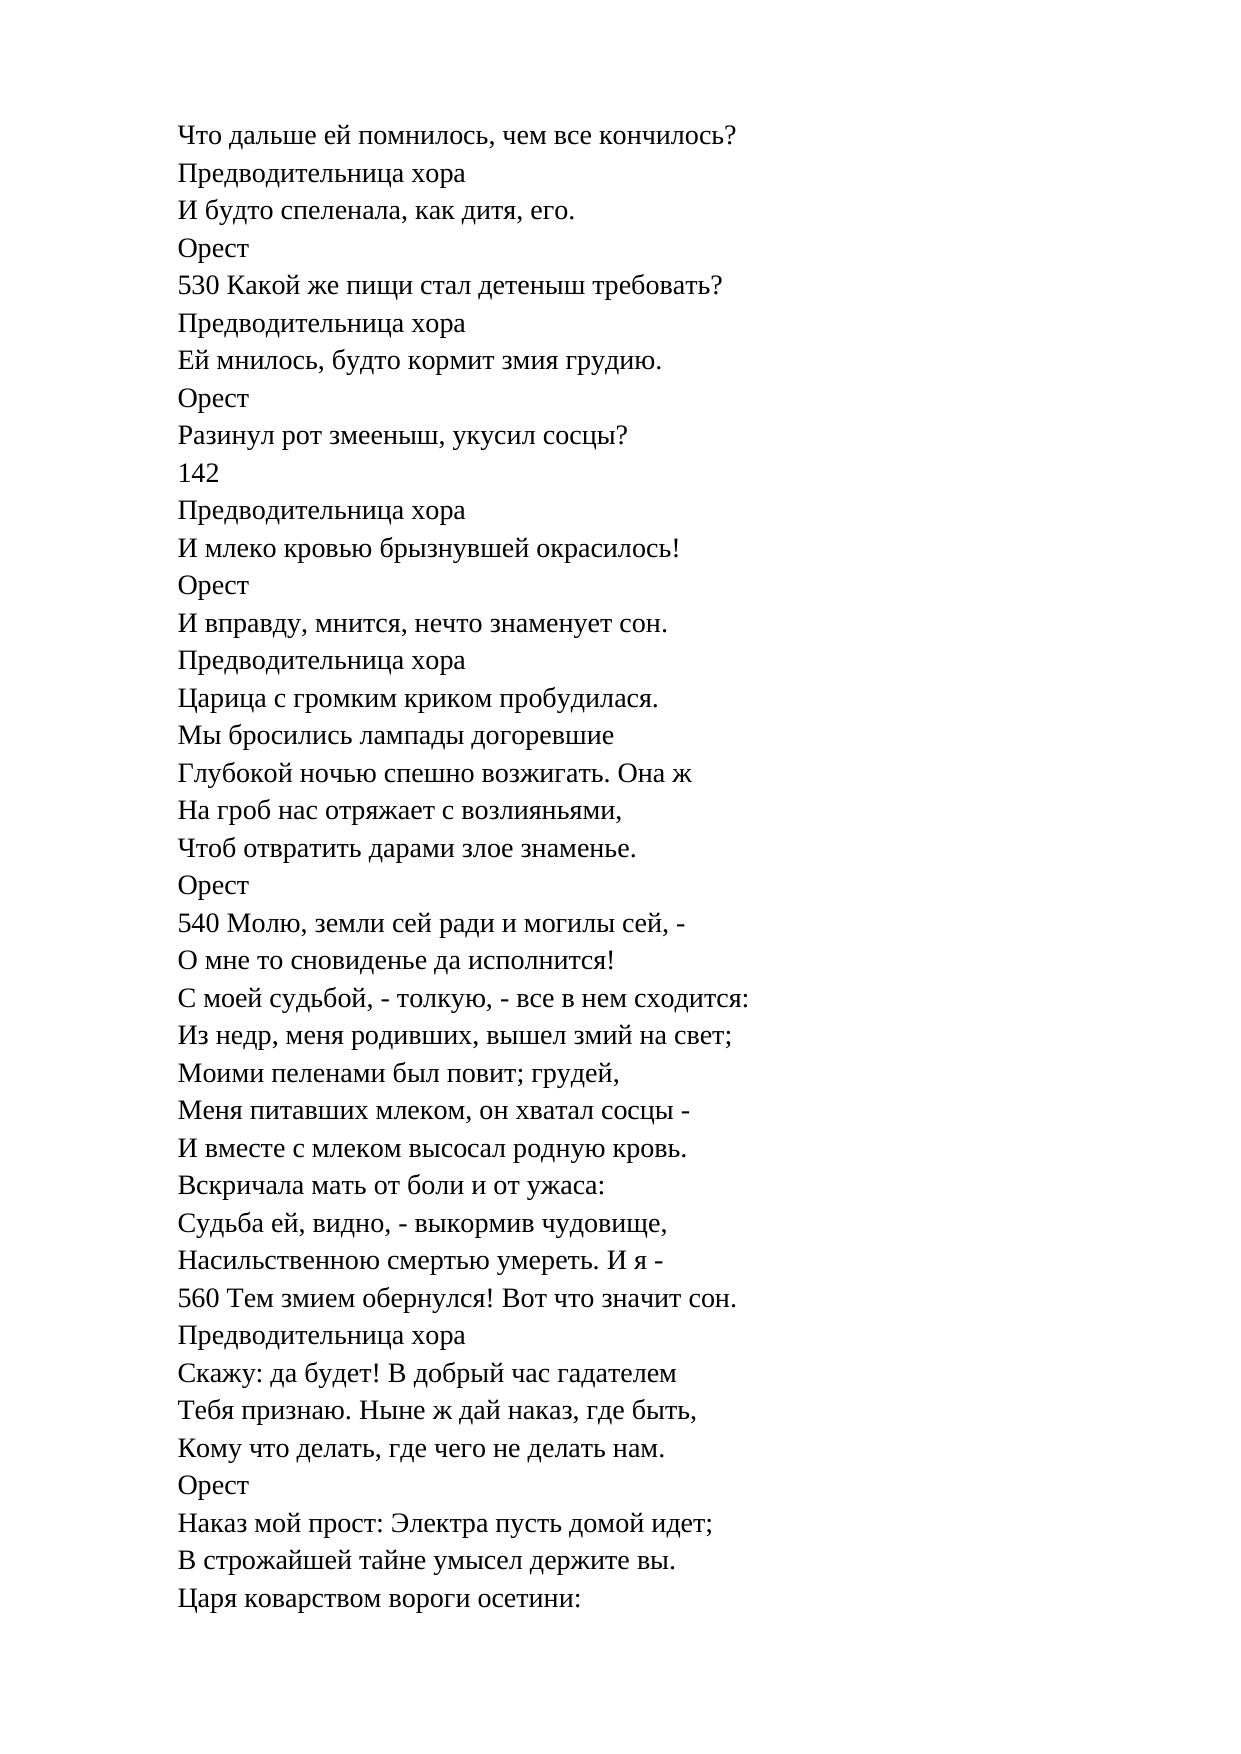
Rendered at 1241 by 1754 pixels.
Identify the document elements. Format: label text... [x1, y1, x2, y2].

text 560 Тем змием обернулся! Вот что значит сон. [177, 1281, 1152, 1313]
text С моей судьбой, - толкую, - все в нем сходится: [177, 981, 1152, 1013]
text Орест [177, 1468, 1152, 1501]
text Глубокой ночью спешно возжигать. Она ж [177, 756, 1152, 788]
text Ей мнилось, будто кормит змия грудию. [177, 343, 1152, 376]
text Наказ мой прост: Электра пусть домой идет; [177, 1506, 1152, 1538]
text О мне то сновиденье да исполнится! [177, 943, 1152, 976]
text И вместе с млеком высосал родную кровь. [177, 1131, 1152, 1163]
text И вправду, мнится, нечто знаменует сон. [177, 606, 1152, 638]
text Что дальше ей помнилось, чем все кончилось? [177, 118, 1152, 151]
text Тебя признаю. Ныне ж дай наказ, где быть, [177, 1393, 1152, 1426]
text Разинул рот змееныш, укусил сосцы? [177, 418, 1152, 451]
text Мы бросились лампады догоревшие [177, 718, 1152, 751]
text Царица с громким криком пробудилася. [177, 681, 1152, 713]
text Вскричала мать от боли и от ужаса: [177, 1168, 1152, 1201]
text Орест [177, 568, 1152, 601]
text Царя коварством вороги осетини: [177, 1581, 1152, 1613]
text И будто спеленала, как дитя, его. [177, 193, 1152, 226]
text Скажу: да будет! В добрый час гадателем [177, 1356, 1152, 1388]
text На гроб нас отряжает с возлияньями, [177, 793, 1152, 826]
text Из недр, меня родивших, вышел змий на свет; [177, 1018, 1152, 1051]
text Орест [177, 868, 1152, 901]
text 530 Какой же пищи стал детеныш требовать? [177, 268, 1152, 301]
text Предводительница хора [177, 1318, 1152, 1351]
text Предводительница хора [177, 306, 1152, 338]
text 142 [177, 456, 1152, 488]
text Орест [177, 231, 1152, 263]
text Насильственною смертью умереть. И я - [177, 1243, 1152, 1276]
text Меня питавших млеком, он хватал сосцы - [177, 1093, 1152, 1126]
text Предводительница хора [177, 643, 1152, 676]
text Судьба ей, видно, - выкормив чудовище, [177, 1206, 1152, 1238]
text Моими пеленами был повит; грудей, [177, 1056, 1152, 1088]
text Чтоб отвратить дарами злое знаменье. [177, 831, 1152, 863]
text В строжайшей тайне умысел держите вы. [177, 1543, 1152, 1576]
text Кому что делать, где чего не делать нам. [177, 1431, 1152, 1463]
text Предводительница хора [177, 156, 1152, 188]
text 540 Молю, земли сей ради и могилы сей, - [177, 906, 1152, 938]
text Орест [177, 381, 1152, 413]
text И млеко кровью брызнувшей окрасилось! [177, 531, 1152, 563]
text Предводительница хора [177, 493, 1152, 526]
